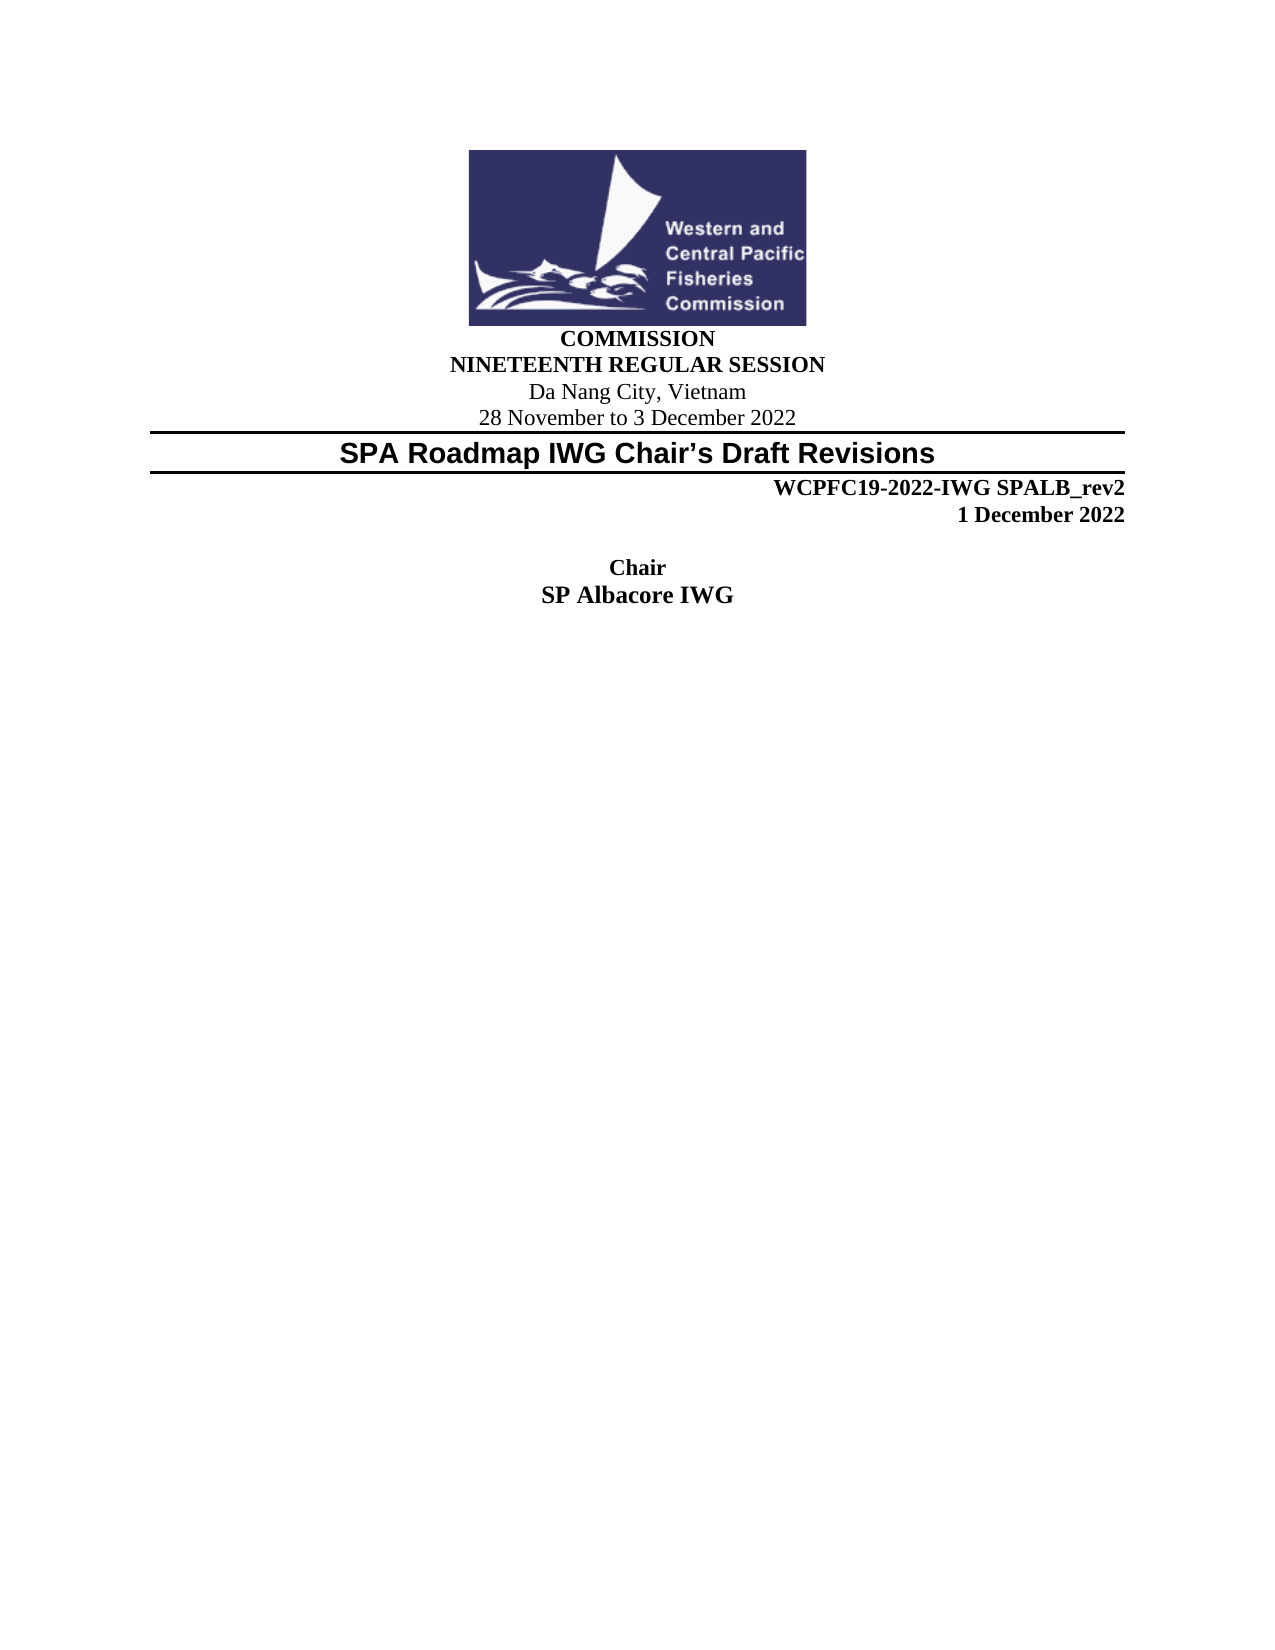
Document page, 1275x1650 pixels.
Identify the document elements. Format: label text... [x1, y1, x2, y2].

text 28 November to 3 December 2022 [150, 404, 1125, 431]
text WCPFC19-2022-IWG SPALB_rev2 [150, 474, 1125, 501]
text Chair [150, 553, 1125, 580]
text SPA Roadmap IWG Chair’s Draft Revisions [150, 434, 1125, 471]
text Da Nang City, Vietnam [150, 378, 1125, 404]
picture [468, 150, 807, 326]
text 1 December 2022 [150, 501, 1125, 527]
text COMMISSION [150, 325, 1125, 351]
text NINETEENTH REGULAR SESSION [150, 351, 1125, 378]
text SP Albacore IWG [150, 580, 1125, 609]
